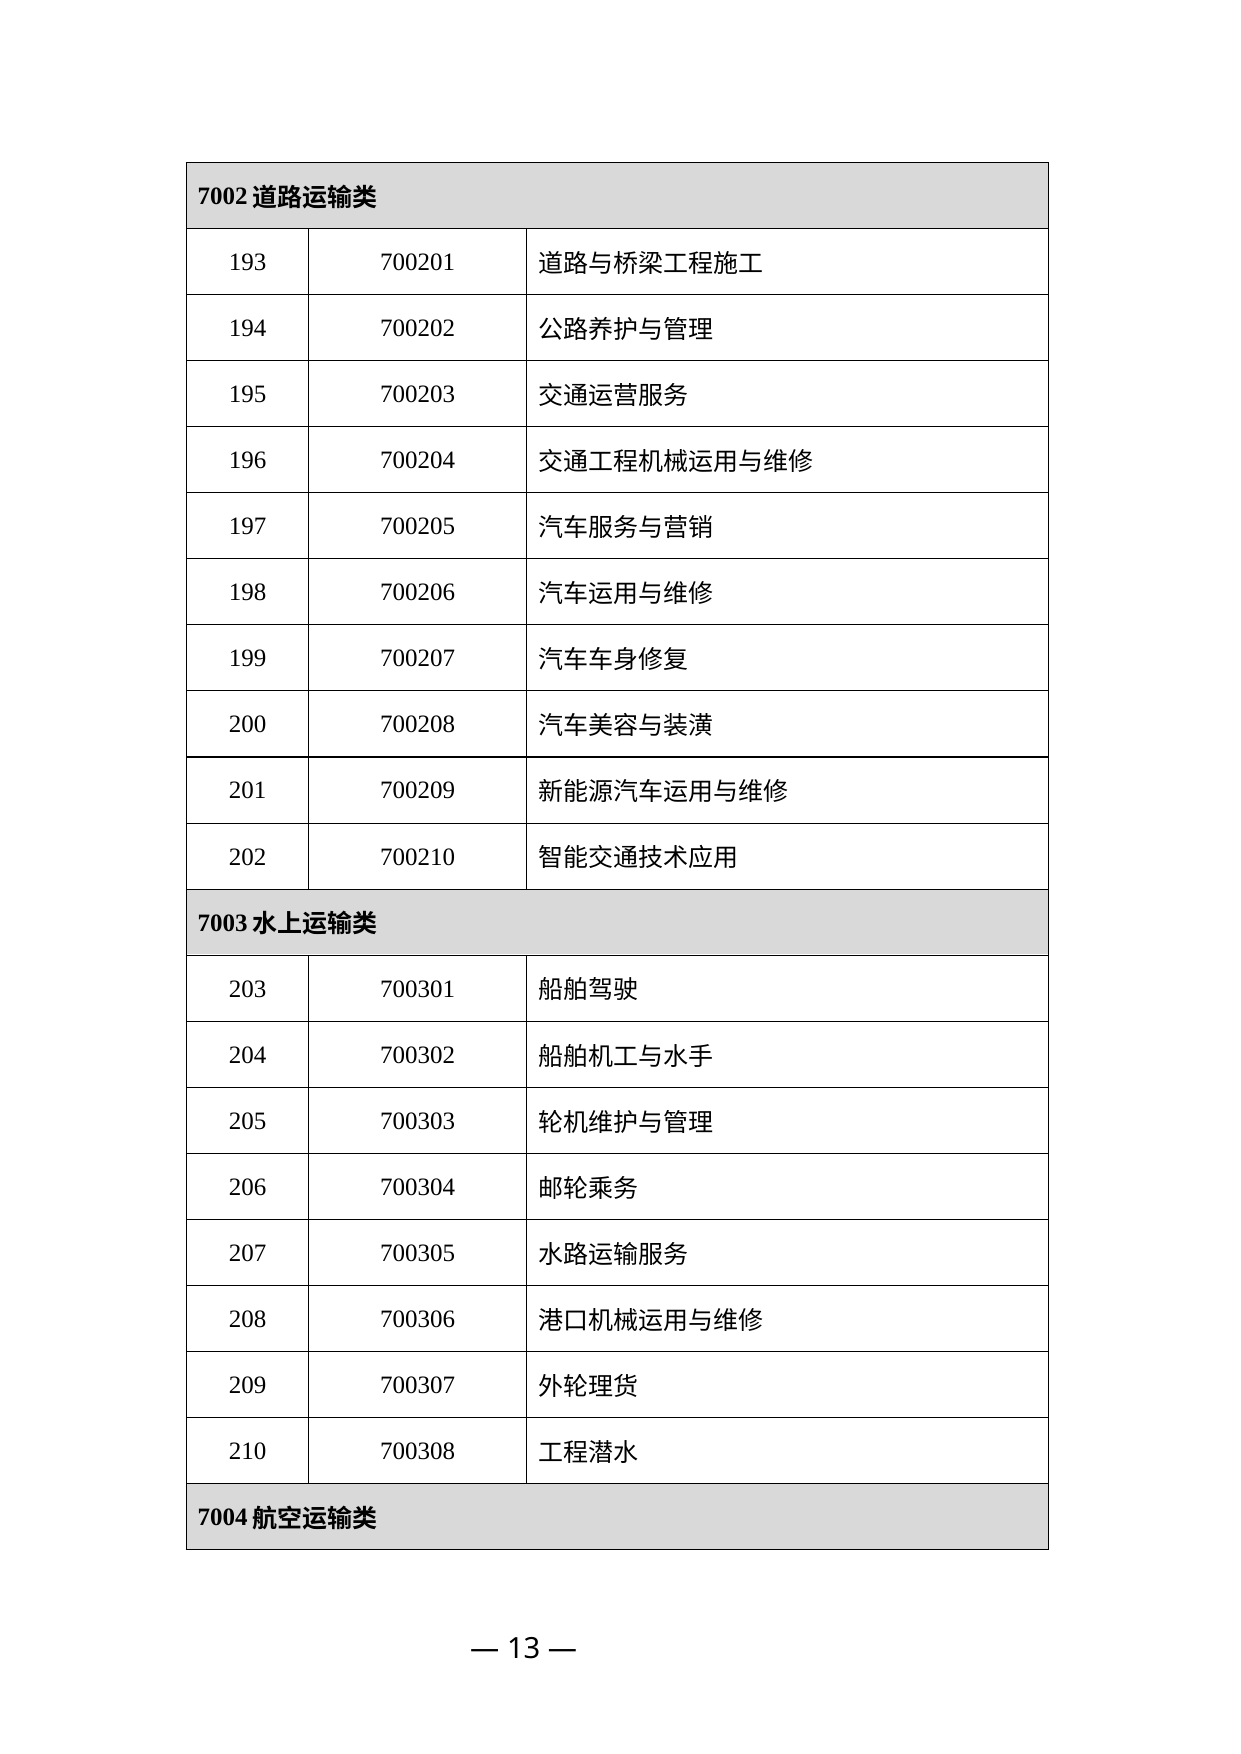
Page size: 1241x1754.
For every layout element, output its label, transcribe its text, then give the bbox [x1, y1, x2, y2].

table_cell 206 [187, 1154, 308, 1219]
table_cell 轮机维护与管理 [527, 1088, 1048, 1153]
table_cell 汽车运用与维修 [527, 559, 1048, 624]
table_cell 700208 [309, 691, 526, 756]
table_cell 700304 [309, 1154, 526, 1219]
table_cell 700205 [309, 493, 526, 558]
table_cell 港口机械运用与维修 [527, 1286, 1048, 1351]
table_cell 198 [187, 559, 308, 624]
table_cell 水路运输服务 [527, 1220, 1048, 1285]
table_cell 201 [187, 758, 308, 822]
table_cell 193 [187, 229, 308, 294]
table_cell 7003水上运输类 [187, 890, 1048, 954]
table_cell 7002道路运输类 [187, 163, 1048, 228]
table_cell 智能交通技术应用 [527, 824, 1048, 888]
table_cell 700301 [309, 956, 526, 1021]
table_cell 700201 [309, 229, 526, 294]
table_cell 700203 [309, 361, 526, 426]
table_cell 196 [187, 427, 308, 492]
table_cell 工程潜水 [527, 1418, 1048, 1483]
table_cell 交通工程机械运用与维修 [527, 427, 1048, 492]
table_cell 194 [187, 295, 308, 360]
table_cell 200 [187, 691, 308, 756]
table_cell 700206 [309, 559, 526, 624]
table_cell 船舶机工与水手 [527, 1022, 1048, 1087]
table_cell 700207 [309, 625, 526, 690]
table_cell 邮轮乘务 [527, 1154, 1048, 1219]
table_cell 汽车车身修复 [527, 625, 1048, 690]
table_cell 700302 [309, 1022, 526, 1087]
table_cell 700209 [309, 758, 526, 822]
table_cell 船舶驾驶 [527, 956, 1048, 1021]
table_cell 700308 [309, 1418, 526, 1483]
table_cell 新能源汽车运用与维修 [527, 758, 1048, 822]
table_cell 700303 [309, 1088, 526, 1153]
table_cell 700307 [309, 1352, 526, 1417]
table_cell 交通运营服务 [527, 361, 1048, 426]
table_cell 195 [187, 361, 308, 426]
table_cell 208 [187, 1286, 308, 1351]
table_cell 700202 [309, 295, 526, 360]
table_cell 199 [187, 625, 308, 690]
table_cell 公路养护与管理 [527, 295, 1048, 360]
table_cell 外轮理货 [527, 1352, 1048, 1417]
table_cell 汽车美容与装潢 [527, 691, 1048, 756]
table_cell 197 [187, 493, 308, 558]
table_cell 汽车服务与营销 [527, 493, 1048, 558]
table_cell 700305 [309, 1220, 526, 1285]
table_cell 道路与桥梁工程施工 [527, 229, 1048, 294]
table_cell 202 [187, 824, 308, 888]
table_cell 700210 [309, 824, 526, 888]
table_cell 7004航空运输类 [187, 1484, 1048, 1549]
table_cell 700306 [309, 1286, 526, 1351]
table_cell 700204 [309, 427, 526, 492]
table_cell 207 [187, 1220, 308, 1285]
table_cell 203 [187, 956, 308, 1021]
table_cell 210 [187, 1418, 308, 1483]
table_cell 204 [187, 1022, 308, 1087]
table_cell 209 [187, 1352, 308, 1417]
table_cell 205 [187, 1088, 308, 1153]
